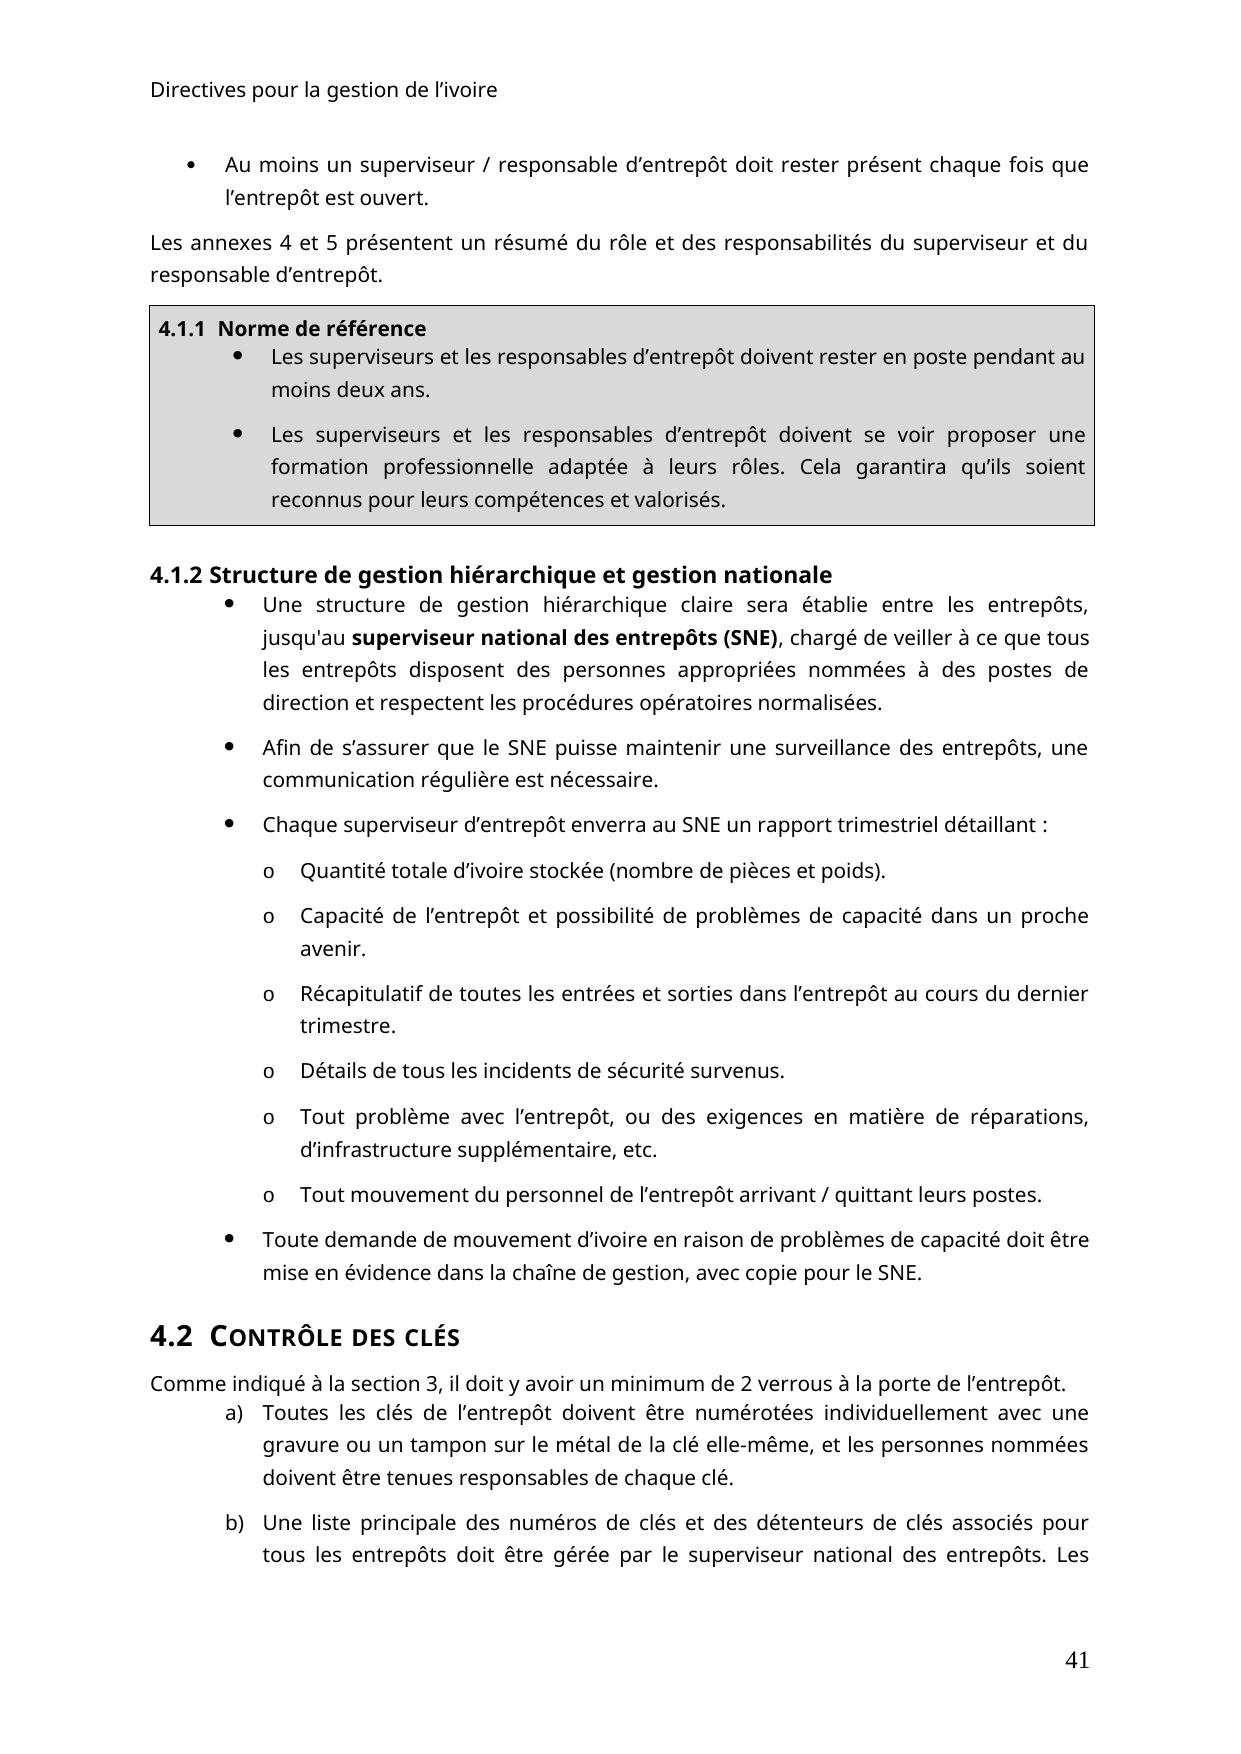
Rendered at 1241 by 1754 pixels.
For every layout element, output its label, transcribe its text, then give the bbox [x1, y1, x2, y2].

text Les annexes 4 et 5 présentent un résumé du rôle et des responsabilités du superviseur et du responsable d’entrepôt. [150, 228, 1090, 289]
list Afin de s’assurer que le SNE puisse maintenir une surveillance des entrepôts, une communication régulière est nécessaire. [225, 733, 1090, 794]
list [225, 1508, 1090, 1569]
subtitle 4.2 Contrôle des clés [150, 1315, 1090, 1355]
list Récapitulatif de toutes les entrées et sorties dans l’entrepôt au cours du dernier trimestre. [262, 979, 1090, 1040]
text Comme indiqué à la section 3, il doit y avoir un minimum de 2 verrous à la porte de l’entrepôt. [150, 1369, 1090, 1398]
list Tout problème avec l’entrepôt, ou des exigences en matière de réparations, d’infrastructure supplémentaire, etc. [262, 1102, 1090, 1163]
list Tout mouvement du personnel de l’entrepôt arrivant / quittant leurs postes. [262, 1180, 1090, 1208]
text 4.1.2 Structure de gestion hiérarchique et gestion nationale [150, 559, 1090, 590]
list Toute demande de mouvement d’ivoire en raison de problèmes de capacité doit être mise en évidence dans la chaîne de gestion, avec copie pour le SNE. [225, 1225, 1090, 1286]
list Toutes les clés de l’entrepôt doivent être numérotées individuellement avec une gravure ou un tampon sur le métal de la clé elle-même, et les personnes nommées doivent être tenues responsables de chaque clé. [225, 1398, 1090, 1491]
list Au moins un superviseur / responsable d’entrepôt doit rester présent chaque fois que l’entrepôt est ouvert. [187, 150, 1090, 211]
list Une structure de gestion hiérarchique claire sera établie entre les entrepôts, jusqu'au superviseur national des entrepôts (SNE), chargé de veiller à ce que tous les entrepôts disposent des personnes appropriées nommées à des postes de direction et respectent les procédures opératoires normalisées. [225, 590, 1090, 716]
list Détails de tous les incidents de sécurité survenus. [262, 1057, 1090, 1085]
list Quantité totale d’ivoire stockée (nombre de pièces et poids). [262, 856, 1090, 884]
list Chaque superviseur d’entrepôt enverra au SNE un rapport trimestriel détaillant : [225, 811, 1090, 839]
list Capacité de l’entrepôt et possibilité de problèmes de capacité dans un proche avenir. [262, 901, 1090, 962]
